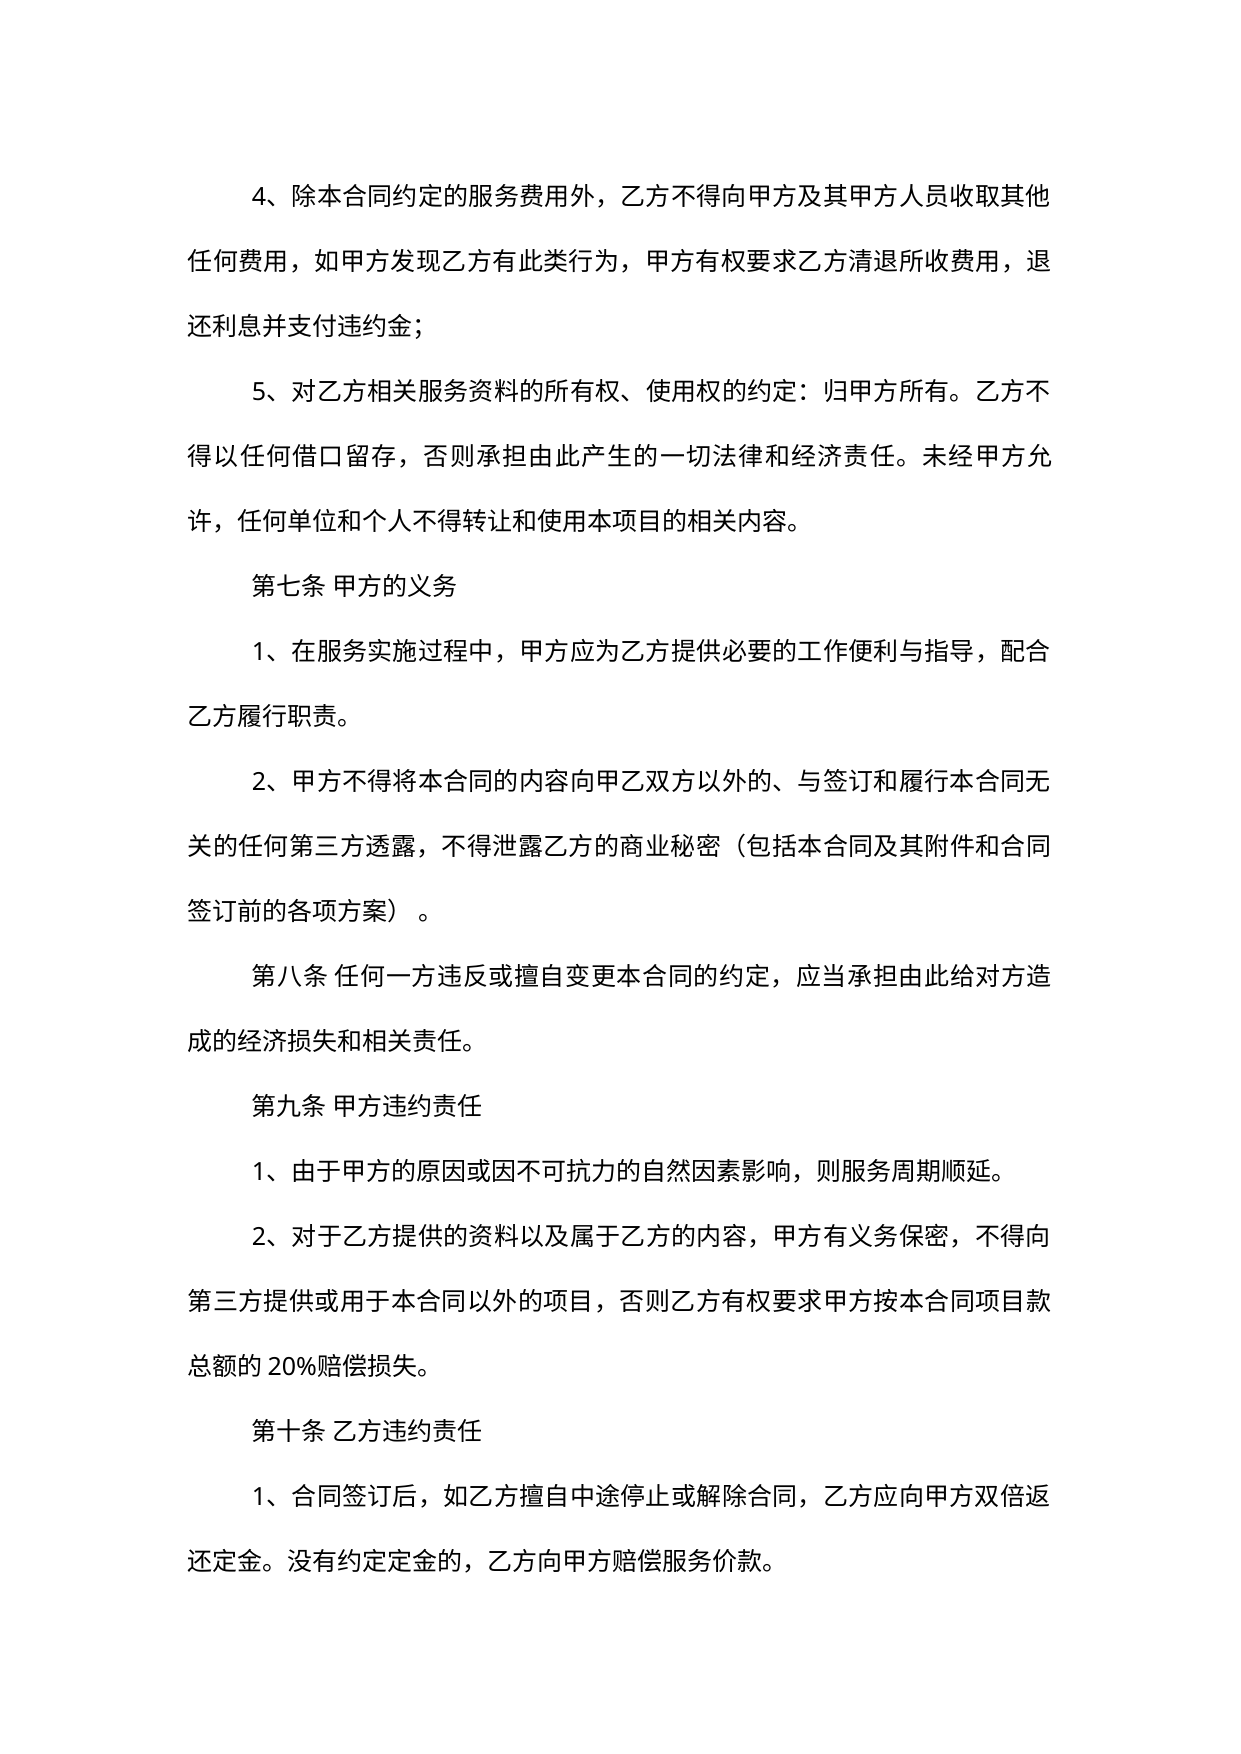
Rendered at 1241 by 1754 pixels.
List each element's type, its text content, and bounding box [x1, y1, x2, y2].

text 第十条 乙方违约责任 [187, 1397, 1053, 1462]
text 1、由于甲方的原因或因不可抗力的自然因素影响，则服务周期顺延。 [187, 1137, 1053, 1202]
text 第八条 任何一方违反或擅自变更本合同的约定，应当承担由此给对方造成的经济损失和相关责任。 [187, 942, 1053, 1072]
text 5、对乙方相关服务资料的所有权、使用权的约定：归甲方所有。乙方不得以任何借口留存，否则承担由此产生的一切法律和经济责任。未经甲方允许，任何单位和个人不得转让和使用本项目的相关内容。 [187, 357, 1053, 552]
text 1、合同签订后，如乙方擅自中途停止或解除合同，乙方应向甲方双倍返还定金。没有约定定金的，乙方向甲方赔偿服务价款。 [187, 1462, 1053, 1592]
text 第七条 甲方的义务 [187, 552, 1053, 617]
text 2、对于乙方提供的资料以及属于乙方的内容，甲方有义务保密，不得向第三方提供或用于本合同以外的项目，否则乙方有权要求甲方按本合同项目款总额的20%赔偿损失。 [187, 1202, 1053, 1397]
text 4、除本合同约定的服务费用外，乙方不得向甲方及其甲方人员收取其他任何费用，如甲方发现乙方有此类行为，甲方有权要求乙方清退所收费用，退还利息并支付违约金； [187, 162, 1053, 357]
text 1、在服务实施过程中，甲方应为乙方提供必要的工作便利与指导，配合乙方履行职责。 [187, 617, 1053, 747]
text 2、甲方不得将本合同的内容向甲乙双方以外的、与签订和履行本合同无关的任何第三方透露，不得泄露乙方的商业秘密（包括本合同及其附件和合同签订前的各项方案） 。 [187, 747, 1053, 942]
text 第九条 甲方违约责任 [187, 1072, 1053, 1137]
